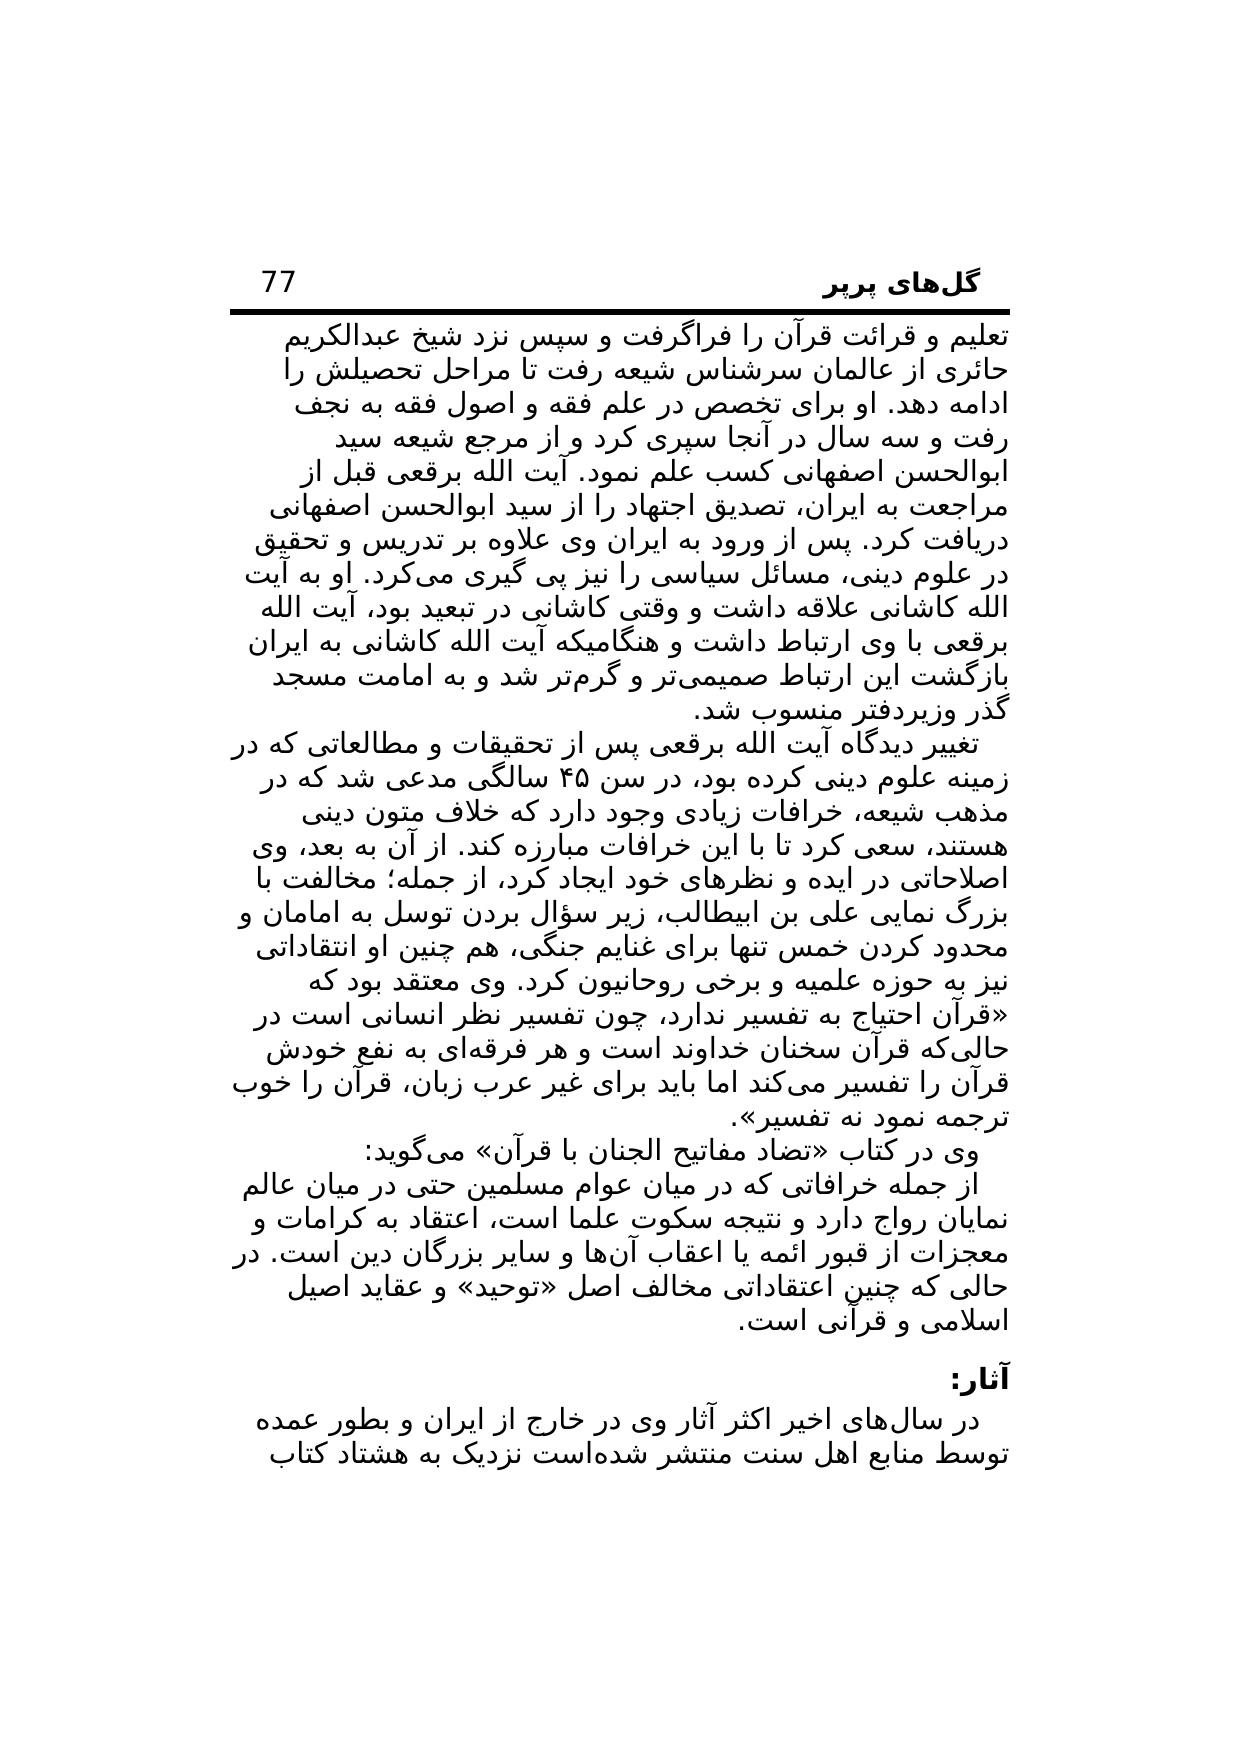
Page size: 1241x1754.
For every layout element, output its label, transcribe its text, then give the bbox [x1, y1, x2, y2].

text از جمله خرافاتی که در میان عوام مسلمین حتی در میان عالم نمایان رواج دارد و نتیجه سکوت علما است، اعتقاد به کرامات و معجزات از قبور ائمه یا اعقاب آن‌ها و سایر بزرگان دین است. در حالی که چنین اعتقاداتی مخالف اصل «توحید» و عقاید اصیل اسلامی و قرآنی است. [230, 1167, 1010, 1337]
text آثار: [230, 1362, 1010, 1396]
text وی در کتاب «تضاد مفاتیح ‌الجنان با قرآن» می‌گوید: [230, 1133, 1010, 1167]
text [230, 1402, 1010, 1470]
text تغییر دیدگاه آیت الله برقعی پس از تحقیقات و مطالعاتی که در زمینه علوم دینی کرده بود، در سن ۴۵ سالگی مدعی شد که در مذهب شیعه، خرافات زیادی وجود دارد که خلاف متون دینی هستند، سعی کرد تا با این خرافات مبارزه کند. از آن به بعد، وی اصلاحاتی در ایده و نظرهای خود ایجاد کرد، از جمله؛ مخالفت با بزرگ نمایی علی بن ابیطالب، زیر سؤال بردن توسل به امامان و محدود کردن خمس تنها برای غنایم جنگی، هم چنین او انتقاداتی نیز به حوزه علمیه و برخی روحانیون کرد. وی معتقد بود که «قرآن احتیاج به تفسیر ندارد، چون تفسیر نظر انسانی است در حالی‌که قرآن سخنان خداوند است و هر فرقه‌ای به نفع خودش قرآن را تفسیر می‌کند اما باید برای غیر عرب زبان، قرآن را خوب ترجمه نمود نه تفسیر». [230, 726, 1010, 1133]
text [230, 318, 1010, 726]
